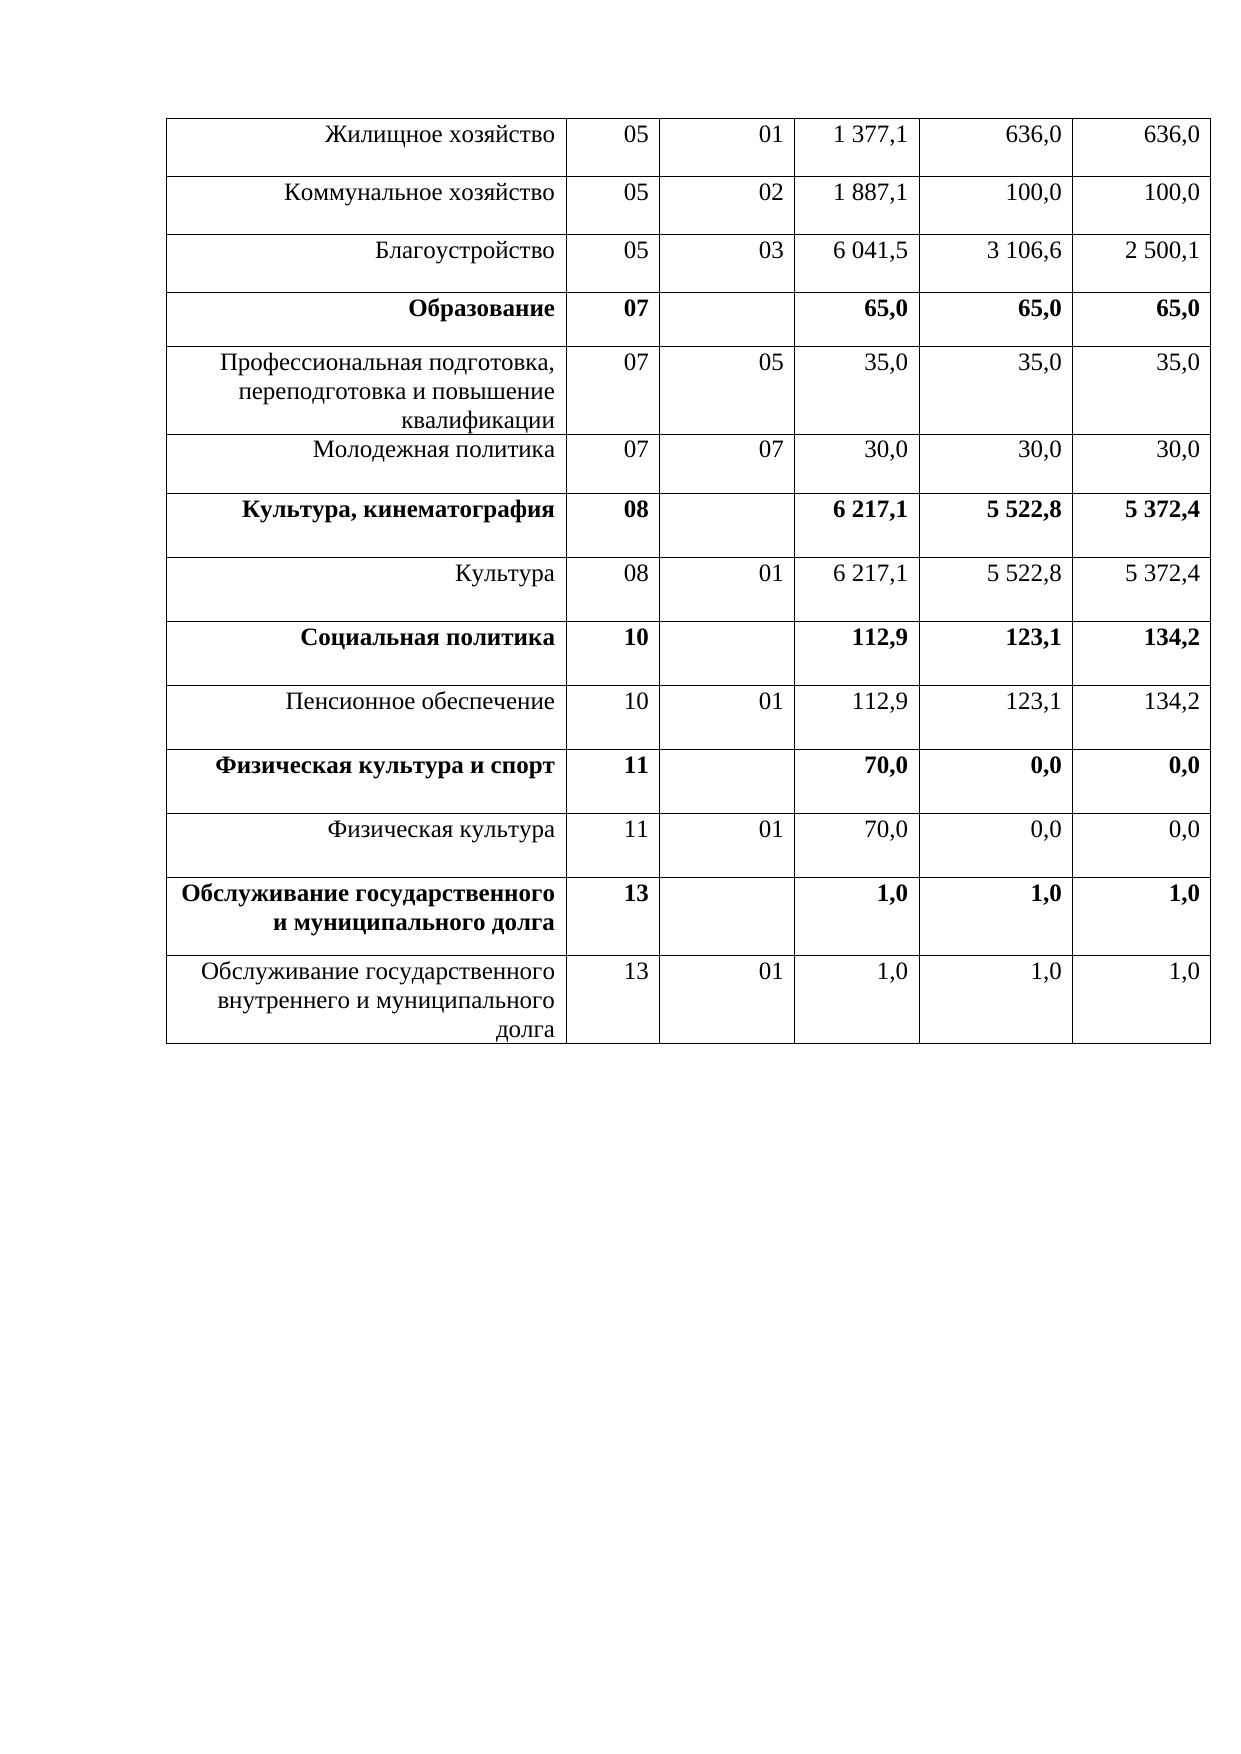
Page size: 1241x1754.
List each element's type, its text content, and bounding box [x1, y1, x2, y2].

table_cell 65,0 [920, 293, 1072, 346]
table_cell Культура [167, 558, 566, 621]
table_cell Образование [167, 293, 566, 346]
table_cell Обслуживание государственного внутреннего и муниципального долга [167, 956, 566, 1043]
table_cell 35,0 [795, 347, 919, 433]
table_cell Обслуживание государственного и муниципального долга [167, 878, 566, 955]
table_cell 30,0 [795, 435, 919, 493]
table_cell 70,0 [795, 750, 919, 813]
table_cell 07 [660, 435, 794, 493]
table_cell 30,0 [920, 435, 1072, 493]
table_cell 05 [567, 119, 659, 176]
table_cell 5 522,8 [920, 558, 1072, 621]
table_cell 2 500,1 [1073, 235, 1210, 292]
table_cell 1,0 [920, 878, 1072, 955]
table_cell 1 377,1 [795, 119, 919, 176]
table_cell [660, 293, 794, 346]
table_cell 0,0 [1073, 814, 1210, 877]
table_cell 1,0 [1073, 878, 1210, 955]
table_cell 6 041,5 [795, 235, 919, 292]
table_cell 6 217,1 [795, 558, 919, 621]
table_cell 07 [567, 435, 659, 493]
table_cell 70,0 [795, 814, 919, 877]
table_cell 134,2 [1073, 686, 1210, 749]
table_cell 08 [567, 558, 659, 621]
table_cell [660, 622, 794, 685]
table_cell 65,0 [1073, 293, 1210, 346]
table_cell [660, 750, 794, 813]
table_cell 1,0 [795, 956, 919, 1043]
table_cell 112,9 [795, 622, 919, 685]
table_cell 636,0 [1073, 119, 1210, 176]
table_cell Благоустройство [167, 235, 566, 292]
table_cell 11 [567, 750, 659, 813]
table_cell 6 217,1 [795, 494, 919, 557]
table_cell [660, 878, 794, 955]
table_cell 1,0 [920, 956, 1072, 1043]
table_cell 134,2 [1073, 622, 1210, 685]
table_cell 636,0 [920, 119, 1072, 176]
table_cell Коммунальное хозяйство [167, 177, 566, 234]
table_cell 01 [660, 814, 794, 877]
table_cell [660, 494, 794, 557]
table_cell 05 [660, 347, 794, 433]
table_cell Молодежная политика [167, 435, 566, 493]
table_cell 30,0 [1073, 435, 1210, 493]
table_cell 123,1 [920, 686, 1072, 749]
table_cell Профессиональная подготовка, переподготовка и повышение квалификации [167, 347, 566, 433]
table_cell 3 106,6 [920, 235, 1072, 292]
table_cell 07 [567, 293, 659, 346]
table_cell 65,0 [795, 293, 919, 346]
table_cell 13 [567, 956, 659, 1043]
table_cell 123,1 [920, 622, 1072, 685]
table_cell 02 [660, 177, 794, 234]
table_cell 03 [660, 235, 794, 292]
table_cell 01 [660, 956, 794, 1043]
table_cell 5 372,4 [1073, 558, 1210, 621]
table_cell 1,0 [795, 878, 919, 955]
table_cell 100,0 [920, 177, 1072, 234]
table_cell 01 [660, 119, 794, 176]
table_cell 0,0 [920, 814, 1072, 877]
table_cell 05 [567, 177, 659, 234]
table_cell 11 [567, 814, 659, 877]
table_cell 0,0 [920, 750, 1072, 813]
table_cell 10 [567, 686, 659, 749]
table_cell Физическая культура и спорт [167, 750, 566, 813]
table_cell Социальная политика [167, 622, 566, 685]
table_cell 08 [567, 494, 659, 557]
table_cell 0,0 [1073, 750, 1210, 813]
table_cell 5 372,4 [1073, 494, 1210, 557]
table_cell 100,0 [1073, 177, 1210, 234]
table_cell 5 522,8 [920, 494, 1072, 557]
table_cell 01 [660, 558, 794, 621]
table_cell Физическая культура [167, 814, 566, 877]
table_cell 1,0 [1073, 956, 1210, 1043]
table_cell 112,9 [795, 686, 919, 749]
table_cell 1 887,1 [795, 177, 919, 234]
table_cell 13 [567, 878, 659, 955]
table_cell Жилищное хозяйство [167, 119, 566, 176]
table_cell 07 [567, 347, 659, 433]
table_cell 10 [567, 622, 659, 685]
table_cell 35,0 [1073, 347, 1210, 433]
table_cell 35,0 [920, 347, 1072, 433]
table_cell Культура, кинематография [167, 494, 566, 557]
table_cell Пенсионное обеспечение [167, 686, 566, 749]
table_cell 05 [567, 235, 659, 292]
table_cell 01 [660, 686, 794, 749]
